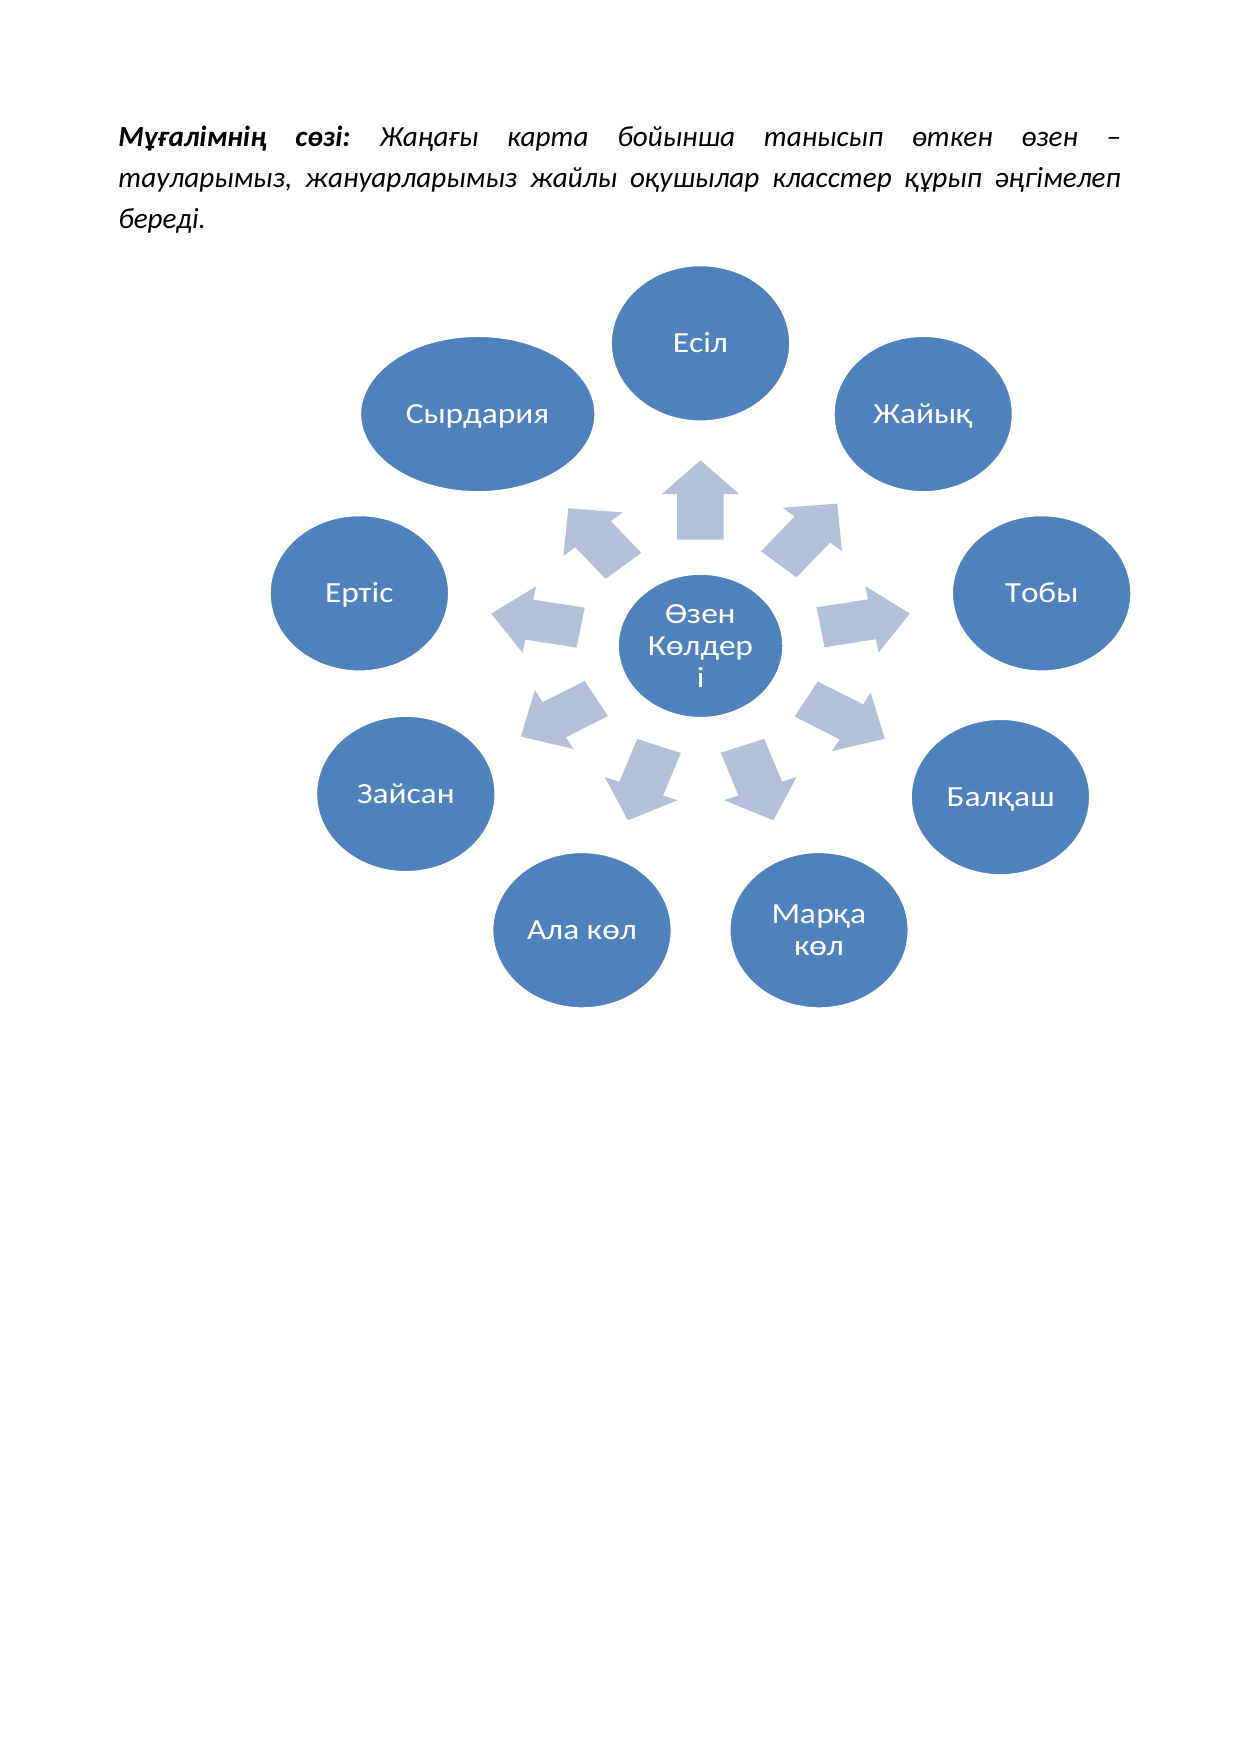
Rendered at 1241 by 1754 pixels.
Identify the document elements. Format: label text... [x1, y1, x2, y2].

text Мұғалімнің сөзі: Жаңағы карта бойынша танысып өткен өзен – тауларымыз, жануарларымыз жайлы оқушылар класстер құрып әңгімелеп береді. [118, 118, 1122, 236]
